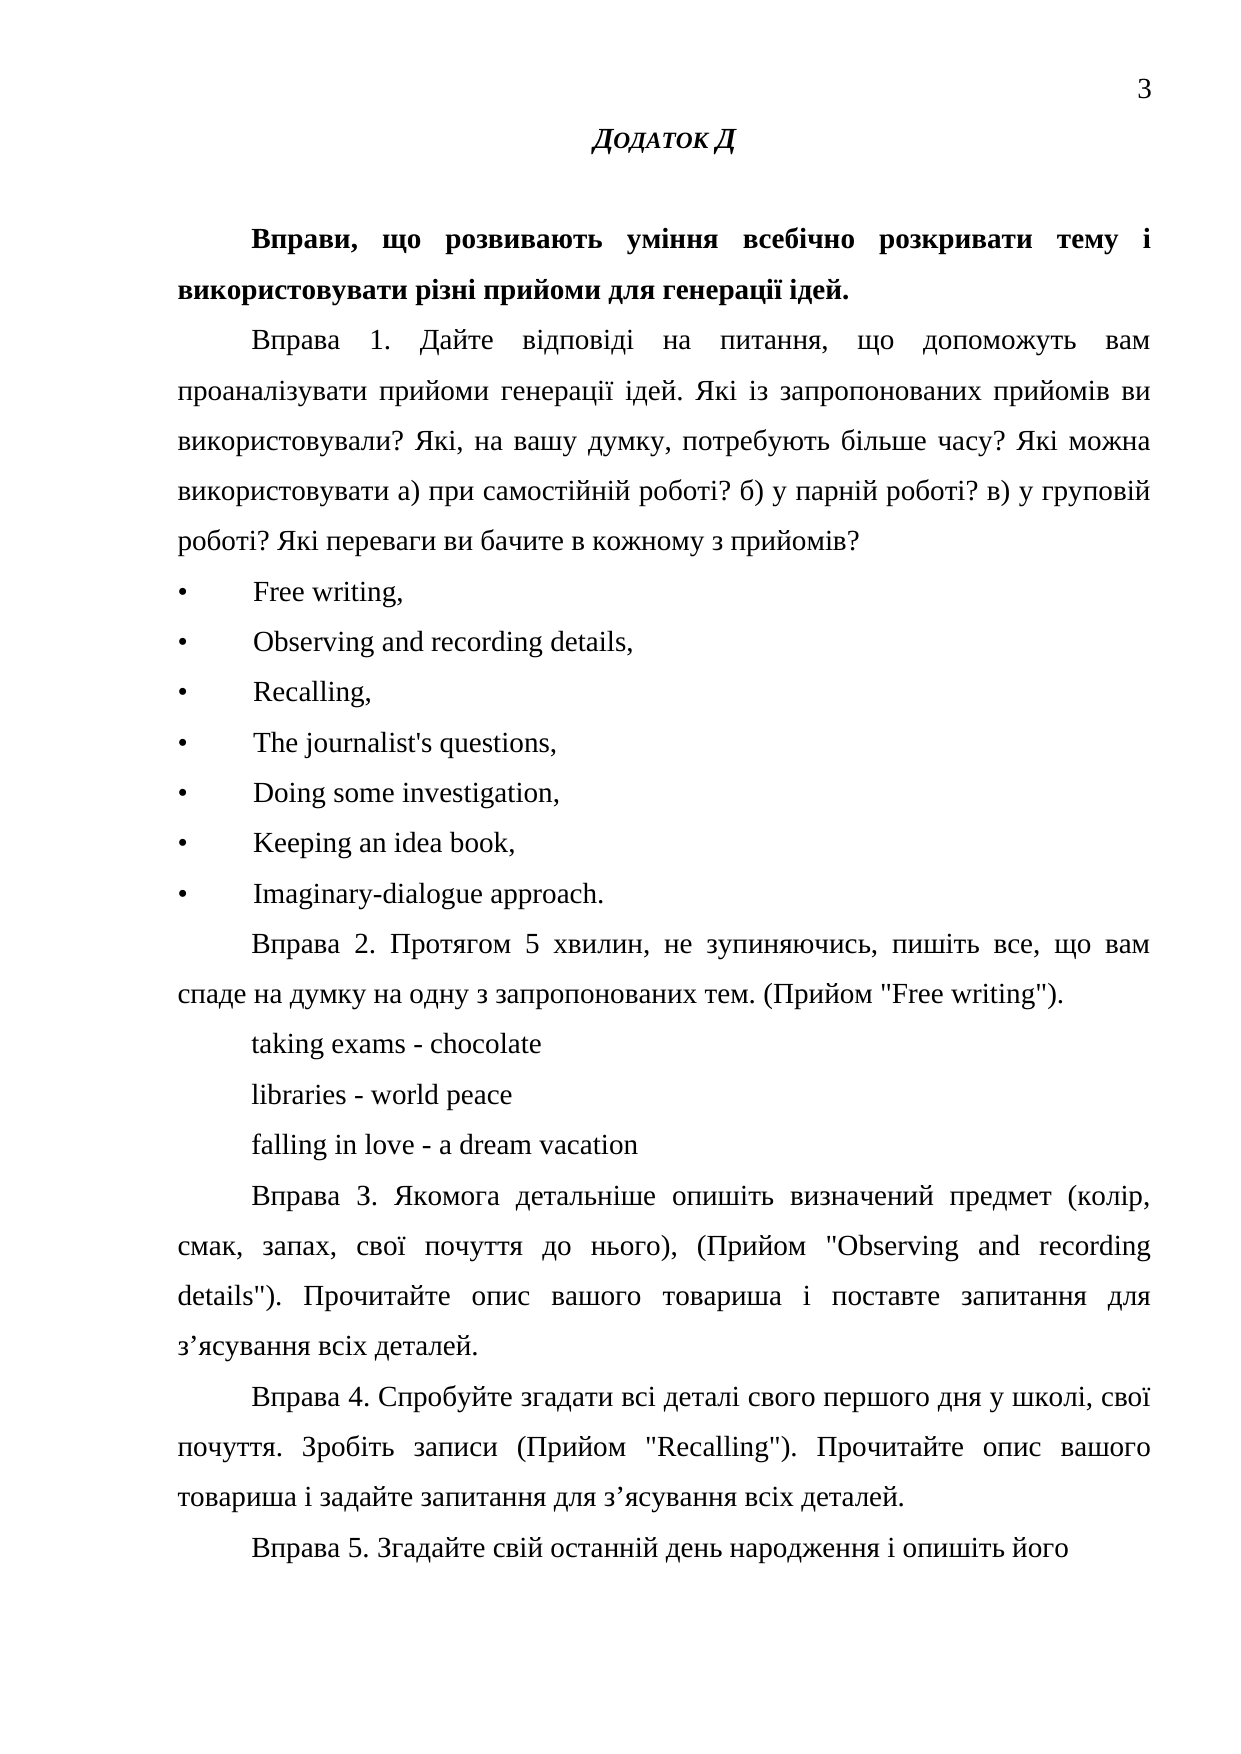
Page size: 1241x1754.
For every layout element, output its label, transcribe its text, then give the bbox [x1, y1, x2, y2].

text Вправи, що розвивають уміння всебічно розкривати тему і використовувати різні прийоми для генерації ідей. [177, 222, 1152, 306]
list Recalling, [177, 674, 1152, 708]
text Вправа 5. Згадайте свій останній день народження і опишіть його [177, 1530, 1152, 1563]
text Вправа 1. Дайте відповіді на питання, що допоможуть вам проаналізувати прийоми генерації ідей. Які із запропонованих прийомів ви використовували? Які, на вашу думку, потребують більше часу? Які можна використовувати а) при самостійній роботі? б) у парній роботі? в) у груповій роботі? Які переваги ви бачите в кожному з прийомів? [177, 322, 1152, 557]
text Додаток Д [177, 121, 1152, 154]
text Вправа З. Якомога детальніше опишіть визначений предмет (колір, смак, запах, свої почуття до нього), (Прийом "Observing and recording details"). Прочитайте опис вашого товариша і поставте запитання для з’ясування всіх деталей. [177, 1178, 1152, 1362]
list Doing some investigation, [177, 775, 1152, 809]
list Free writing, [177, 574, 1152, 607]
text libraries - world peace [177, 1077, 1152, 1111]
text taking exams - chocolate [177, 1027, 1152, 1060]
text Вправа 2. Протягом 5 хвилин, не зупиняючись, пишіть все, що вам спаде на думку на одну з запропонованих тем. (Прийом "Free writing"). [177, 926, 1152, 1010]
list The journalist's questions, [177, 725, 1152, 758]
list Imaginary-dialogue approach. [177, 876, 1152, 909]
list Keeping an idea book, [177, 825, 1152, 859]
text falling in love - a dream vacation [177, 1127, 1152, 1161]
text Вправа 4. Спробуйте згадати всі деталі свого першого дня у школі, свої почуття. Зробіть записи (Прийом "Recalling"). Прочитайте опис вашого товариша і задайте запитання для з’ясування всіх деталей. [177, 1379, 1152, 1513]
list Observing and recording details, [177, 624, 1152, 658]
